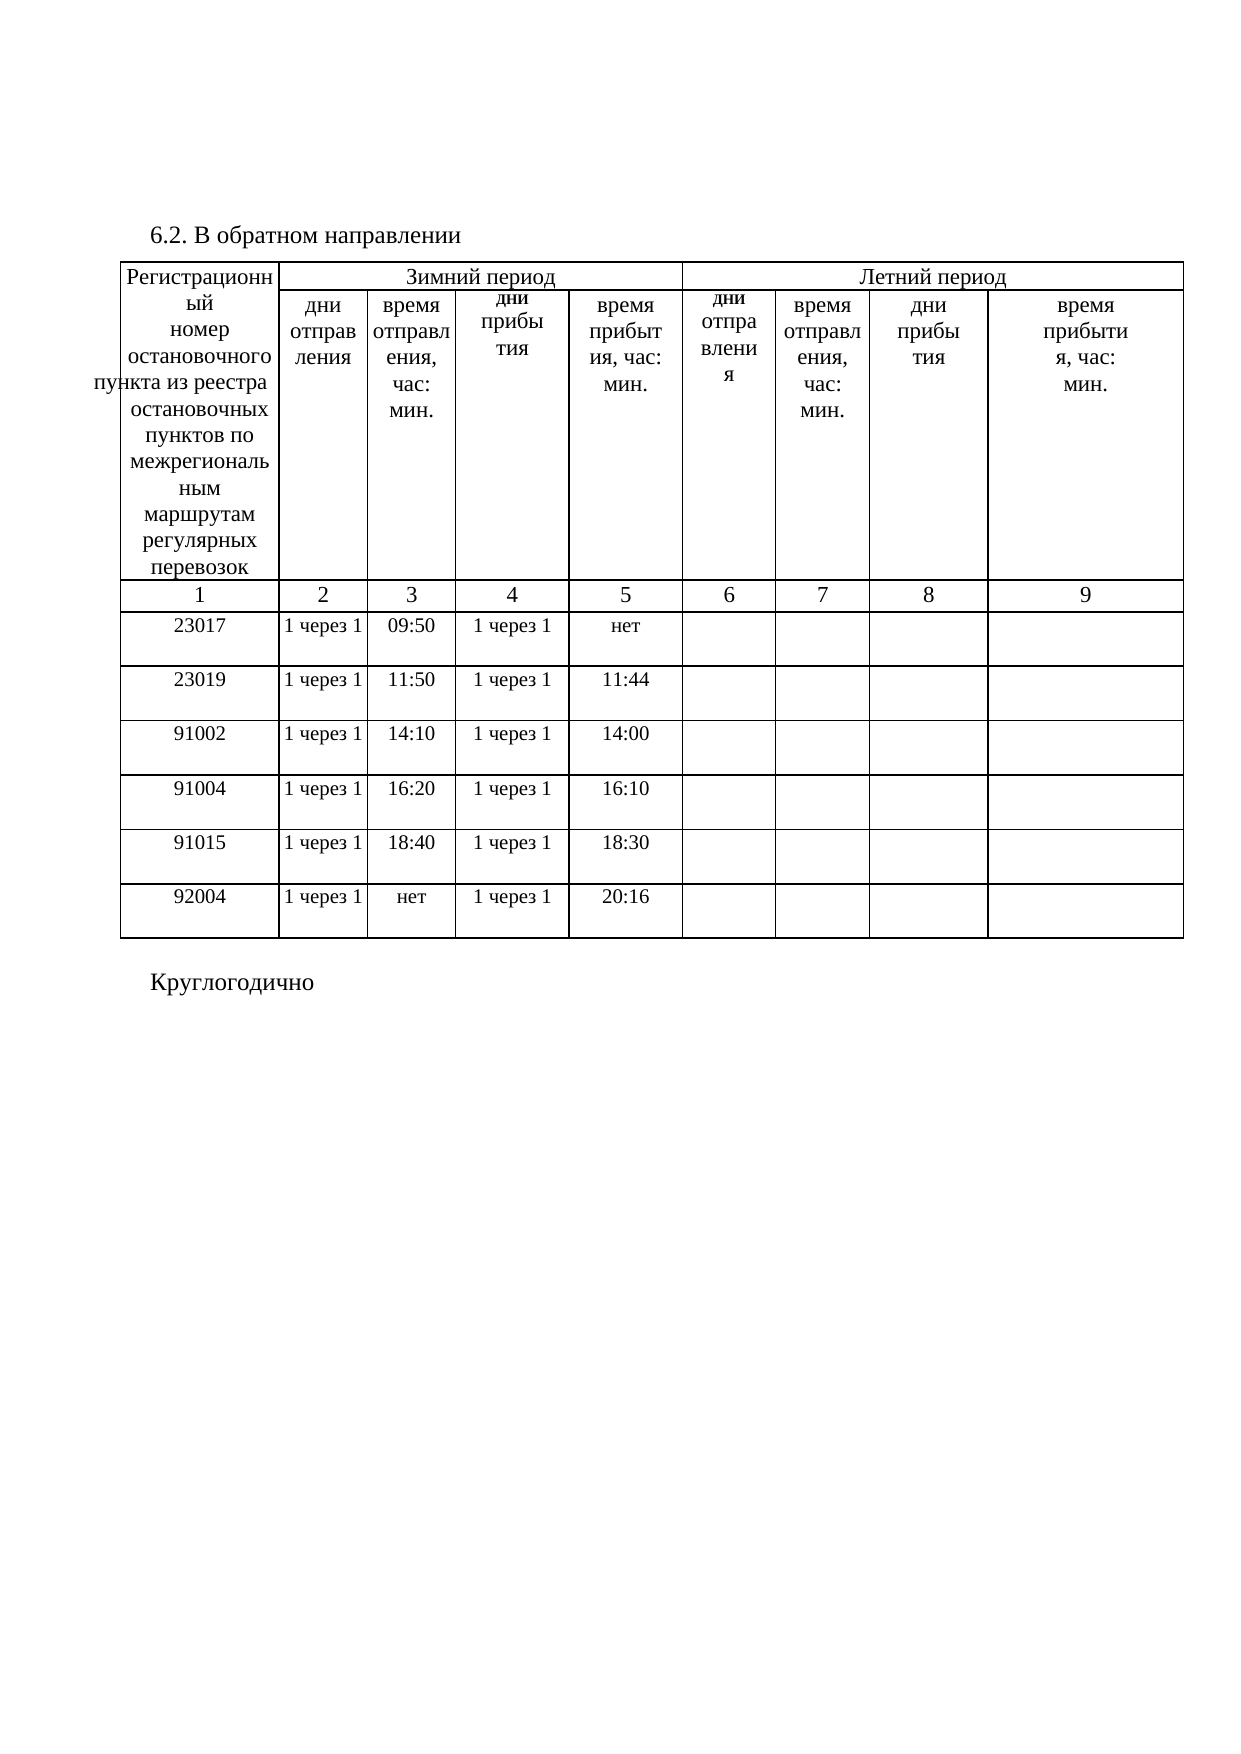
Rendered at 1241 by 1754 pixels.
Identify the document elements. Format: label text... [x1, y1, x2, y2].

table_cell ДНИ прибы тия [456, 291, 568, 579]
table_cell дни отправ ления [280, 291, 367, 579]
table_cell 1 через 1 [280, 776, 367, 828]
table_cell [870, 667, 987, 720]
table_cell [870, 885, 987, 937]
table_cell 1 через 1 [280, 667, 367, 720]
table_cell 09:50 [368, 613, 455, 665]
table_cell [683, 613, 775, 665]
table_cell 16:20 [368, 776, 455, 828]
table_cell [776, 885, 869, 937]
table_cell 23019 [121, 667, 278, 720]
table_cell 9 [989, 581, 1183, 611]
table_cell [989, 613, 1183, 665]
table_cell [870, 613, 987, 665]
table_cell 14:10 [368, 721, 455, 774]
table_cell [776, 830, 869, 883]
table_cell [683, 776, 775, 828]
table_header Зимний период [280, 263, 682, 289]
table_cell 1 [121, 581, 278, 611]
table_cell 18:40 [368, 830, 455, 883]
table_cell [989, 830, 1183, 883]
table_cell 1 через 1 [456, 721, 568, 774]
table_cell 91002 [121, 721, 278, 774]
text Круглогодично [150, 967, 1090, 996]
table_header Летний период [683, 263, 1183, 289]
table_cell [870, 776, 987, 828]
table_cell 1 через 1 [280, 885, 367, 937]
table_cell нет [570, 613, 682, 665]
text 6.2. В обратном направлении [150, 220, 1090, 249]
table_cell 20:16 [570, 885, 682, 937]
table_cell дни прибы тия [870, 291, 987, 579]
table_cell [870, 830, 987, 883]
table_cell [776, 613, 869, 665]
table_cell ДНИ отпра влени я [683, 291, 775, 579]
table_cell 1 через 1 [456, 667, 568, 720]
table_cell время прибыт ия, час: мин. [570, 291, 682, 579]
table_cell 16:10 [570, 776, 682, 828]
table_cell 23017 [121, 613, 278, 665]
table_cell 92004 [121, 885, 278, 937]
table_cell 5 [570, 581, 682, 611]
table_cell [776, 667, 869, 720]
table_cell 1 через 1 [280, 613, 367, 665]
table_cell [870, 721, 987, 774]
table_cell 4 [456, 581, 568, 611]
table_cell 91004 [121, 776, 278, 828]
table_cell 11:44 [570, 667, 682, 720]
table_cell 1 через 1 [456, 613, 568, 665]
table_cell [683, 667, 775, 720]
table_cell [989, 776, 1183, 828]
table_cell [989, 721, 1183, 774]
table_cell 8 [870, 581, 987, 611]
table_cell [683, 721, 775, 774]
table_cell [683, 830, 775, 883]
table_cell нет [368, 885, 455, 937]
table_cell 1 через 1 [280, 721, 367, 774]
table_cell [776, 721, 869, 774]
table_cell время отправл ения, час: мин. [776, 291, 869, 579]
table_cell 1 через 1 [280, 830, 367, 883]
table_cell [989, 667, 1183, 720]
table_header Регистрационный номер остановочного пункта из реестра остановочных пунктов по межрегиональным маршрутам регулярных перевозок [121, 263, 278, 579]
table_cell 6 [683, 581, 775, 611]
table_cell 1 через 1 [456, 776, 568, 828]
table_cell 1 через 1 [456, 830, 568, 883]
table_cell [989, 885, 1183, 937]
table_cell время отправл ения, час: мин. [368, 291, 455, 579]
table_cell [683, 885, 775, 937]
table_cell [776, 776, 869, 828]
table_cell 3 [368, 581, 455, 611]
table_cell 11:50 [368, 667, 455, 720]
table_cell 91015 [121, 830, 278, 883]
table_cell 18:30 [570, 830, 682, 883]
table_cell 7 [776, 581, 869, 611]
table_cell 1 через 1 [456, 885, 568, 937]
table_cell 14:00 [570, 721, 682, 774]
table_cell 2 [280, 581, 367, 611]
table_cell время прибыти я, час: мин. [989, 291, 1183, 579]
